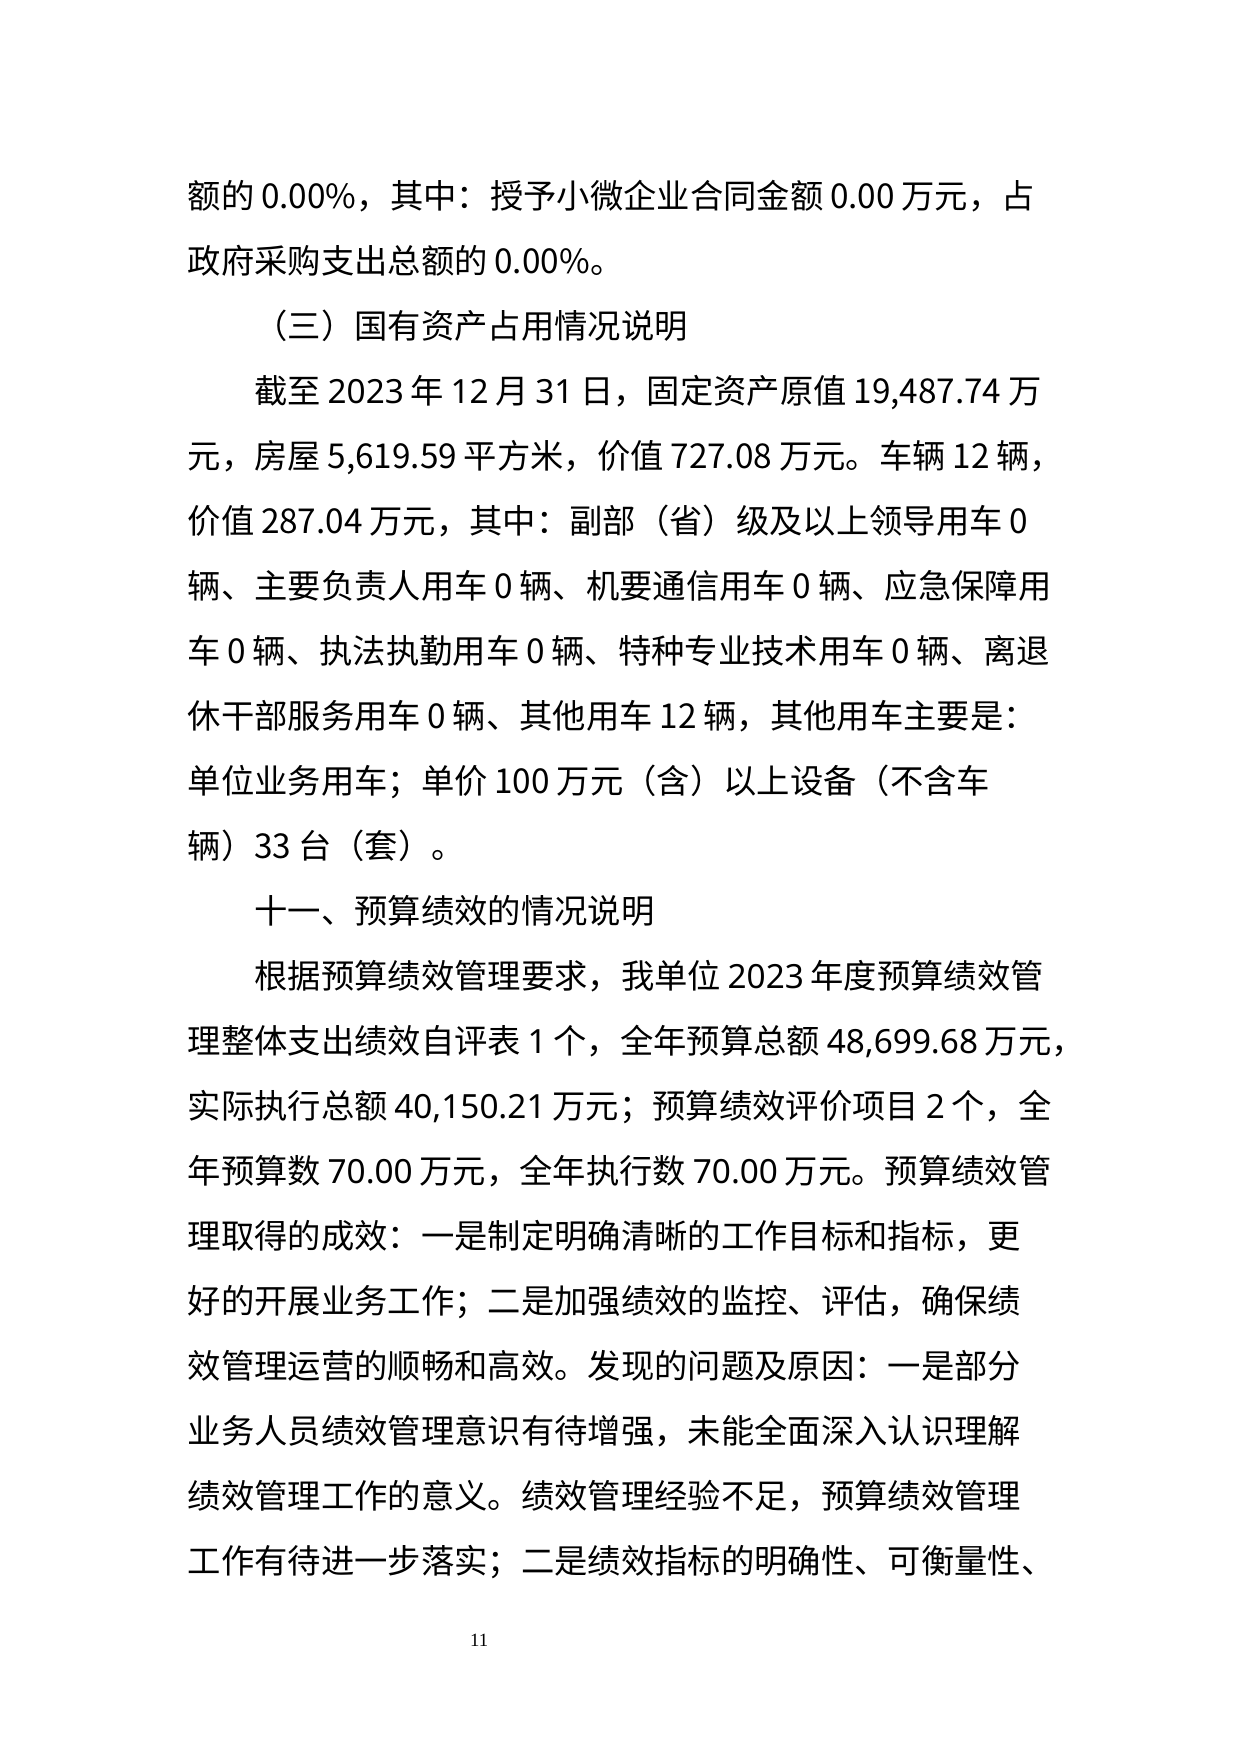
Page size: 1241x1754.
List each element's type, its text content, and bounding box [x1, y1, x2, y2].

text （三）国有资产占用情况说明 [187, 292, 1053, 357]
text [187, 162, 1053, 292]
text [187, 942, 1053, 1592]
text 截至2023年12月31日，固定资产原值19,487.74万元，房屋5,619.59平方米，价值727.08万元。车辆12辆，价值287.04万元，其中：副部（省）级及以上领导用车0辆、主要负责人用车0辆、机要通信用车0辆、应急保障用车0辆、执法执勤用车0辆、特种专业技术用车0辆、离退休干部服务用车0辆、其他用车12辆，其他用车主要是：单位业务用车；单价100万元（含）以上设备（不含车辆）33台（套）。 [187, 357, 1053, 877]
text 十一、预算绩效的情况说明 [187, 877, 1053, 942]
